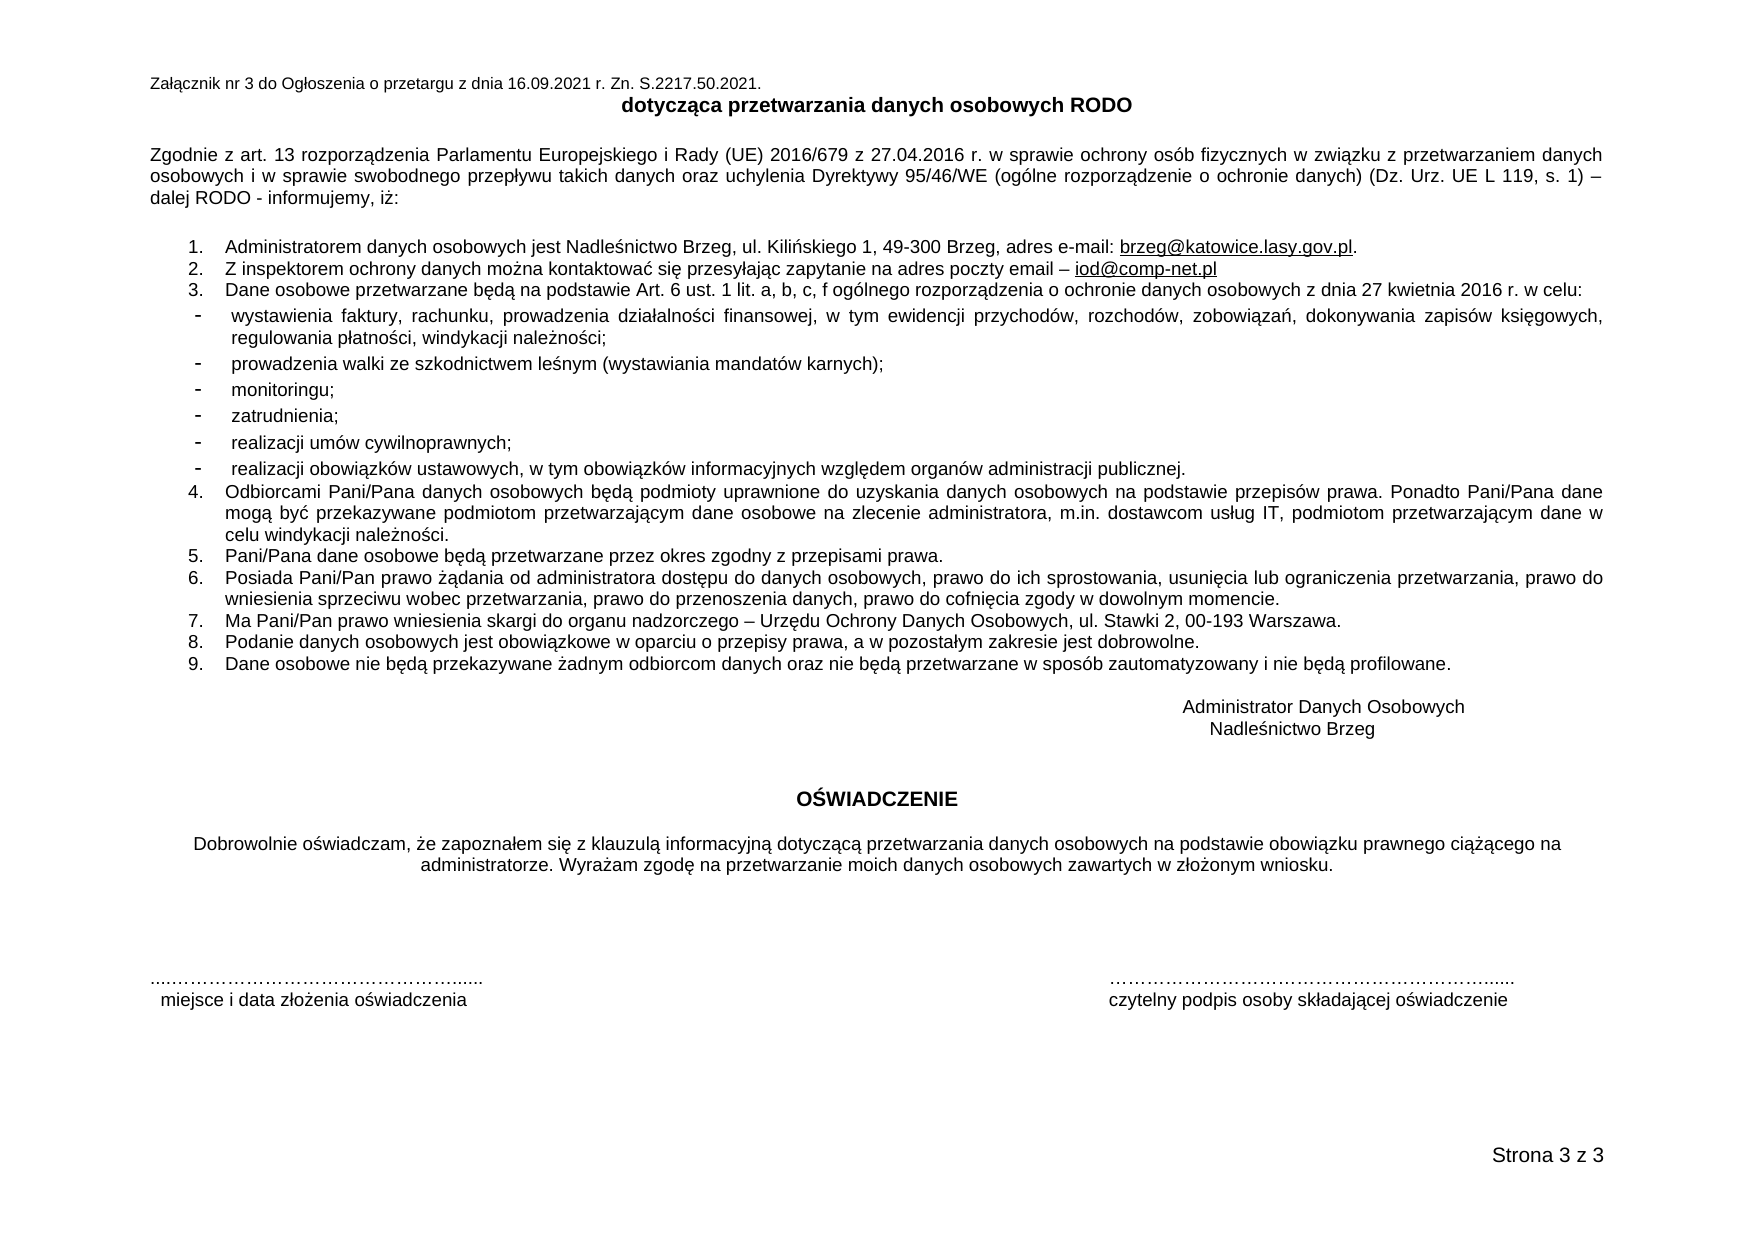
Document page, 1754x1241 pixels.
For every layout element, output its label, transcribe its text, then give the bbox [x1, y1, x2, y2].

list prowadzenia walki ze szkodnictwem leśnym (wystawiania mandatów karnych); [194, 349, 1604, 375]
text ....………………………………………...... ……………………………………………………...... [150, 967, 1604, 988]
list realizacji umów cywilnoprawnych; [194, 428, 1604, 454]
list Administratorem danych osobowych jest Nadleśnictwo Brzeg, ul. Kilińskiego 1, 49-300 Brzeg, adres e-mail: brzeg@katowice.lasy.gov.pl. [188, 236, 1604, 258]
text miejsce i data złożenia oświadczenia czytelny podpis osoby składającej oświadczenie [150, 988, 1604, 1010]
text Nadleśnictwo Brzeg [150, 718, 1604, 739]
text OŚWIADCZENIE [150, 787, 1604, 811]
list Odbiorcami Pani/Pana danych osobowych będą podmioty uprawnione do uzyskania danych osobowych na podstawie przepisów prawa. Ponadto Pani/Pana dane mogą być przekazywane podmiotom przetwarzającym dane osobowe na zlecenie administratora, m.in. dostawcom usług IT, podmiotom przetwarzającym dane w celu windykacji należności. [188, 480, 1604, 545]
list Dane osobowe przetwarzane będą na podstawie Art. 6 ust. 1 lit. a, b, c, f ogólnego rozporządzenia o ochronie danych osobowych z dnia 27 kwietnia 2016 r. w celu: [188, 279, 1604, 301]
list monitoringu; [194, 375, 1604, 401]
list realizacji obowiązków ustawowych, w tym obowiązków informacyjnych względem organów administracji publicznej. [194, 454, 1604, 480]
list Ma Pani/Pan prawo wniesienia skargi do organu nadzorczego – Urzędu Ochrony Danych Osobowych, ul. Stawki 2, 00-193 Warszawa. [188, 610, 1604, 631]
list Podanie danych osobowych jest obowiązkowe w oparciu o przepisy prawa, a w pozostałym zakresie jest dobrowolne. [188, 631, 1604, 653]
list zatrudnienia; [194, 401, 1604, 428]
text Administrator Danych Osobowych [1109, 696, 1604, 718]
text dotycząca przetwarzania danych osobowych RODO [150, 93, 1604, 117]
text Zgodnie z art. 13 rozporządzenia Parlamentu Europejskiego i Rady (UE) 2016/679 z 27.04.2016 r. w sprawie ochrony osób fizycznych w związku z przetwarzaniem danych osobowych i w sprawie swobodnego przepływu takich danych oraz uchylenia Dyrektywy 95/46/WE (ogólne rozporządzenie o ochronie danych) (Dz. Urz. UE L 119, s. 1) – dalej RODO - informujemy, iż: [150, 143, 1604, 208]
list Posiada Pani/Pan prawo żądania od administratora dostępu do danych osobowych, prawo do ich sprostowania, usunięcia lub ograniczenia przetwarzania, prawo do wniesienia sprzeciwu wobec przetwarzania, prawo do przenoszenia danych, prawo do cofnięcia zgody w dowolnym momencie. [188, 567, 1604, 610]
list Z inspektorem ochrony danych można kontaktować się przesyłając zapytanie na adres poczty email – iod@comp-net.pl [188, 258, 1604, 279]
list Pani/Pana dane osobowe będą przetwarzane przez okres zgodny z przepisami prawa. [188, 545, 1604, 567]
list wystawienia faktury, rachunku, prowadzenia działalności finansowej, w tym ewidencji przychodów, rozchodów, zobowiązań, dokonywania zapisów księgowych, regulowania płatności, windykacji należności; [194, 301, 1604, 349]
list Dane osobowe nie będą przekazywane żadnym odbiorcom danych oraz nie będą przetwarzane w sposób zautomatyzowany i nie będą profilowane. [188, 653, 1604, 674]
text Dobrowolnie oświadczam, że zapoznałem się z klauzulą informacyjną dotyczącą przetwarzania danych osobowych na podstawie obowiązku prawnego ciążącego na administratorze. Wyrażam zgodę na przetwarzanie moich danych osobowych zawartych w złożonym wniosku. [150, 833, 1604, 876]
